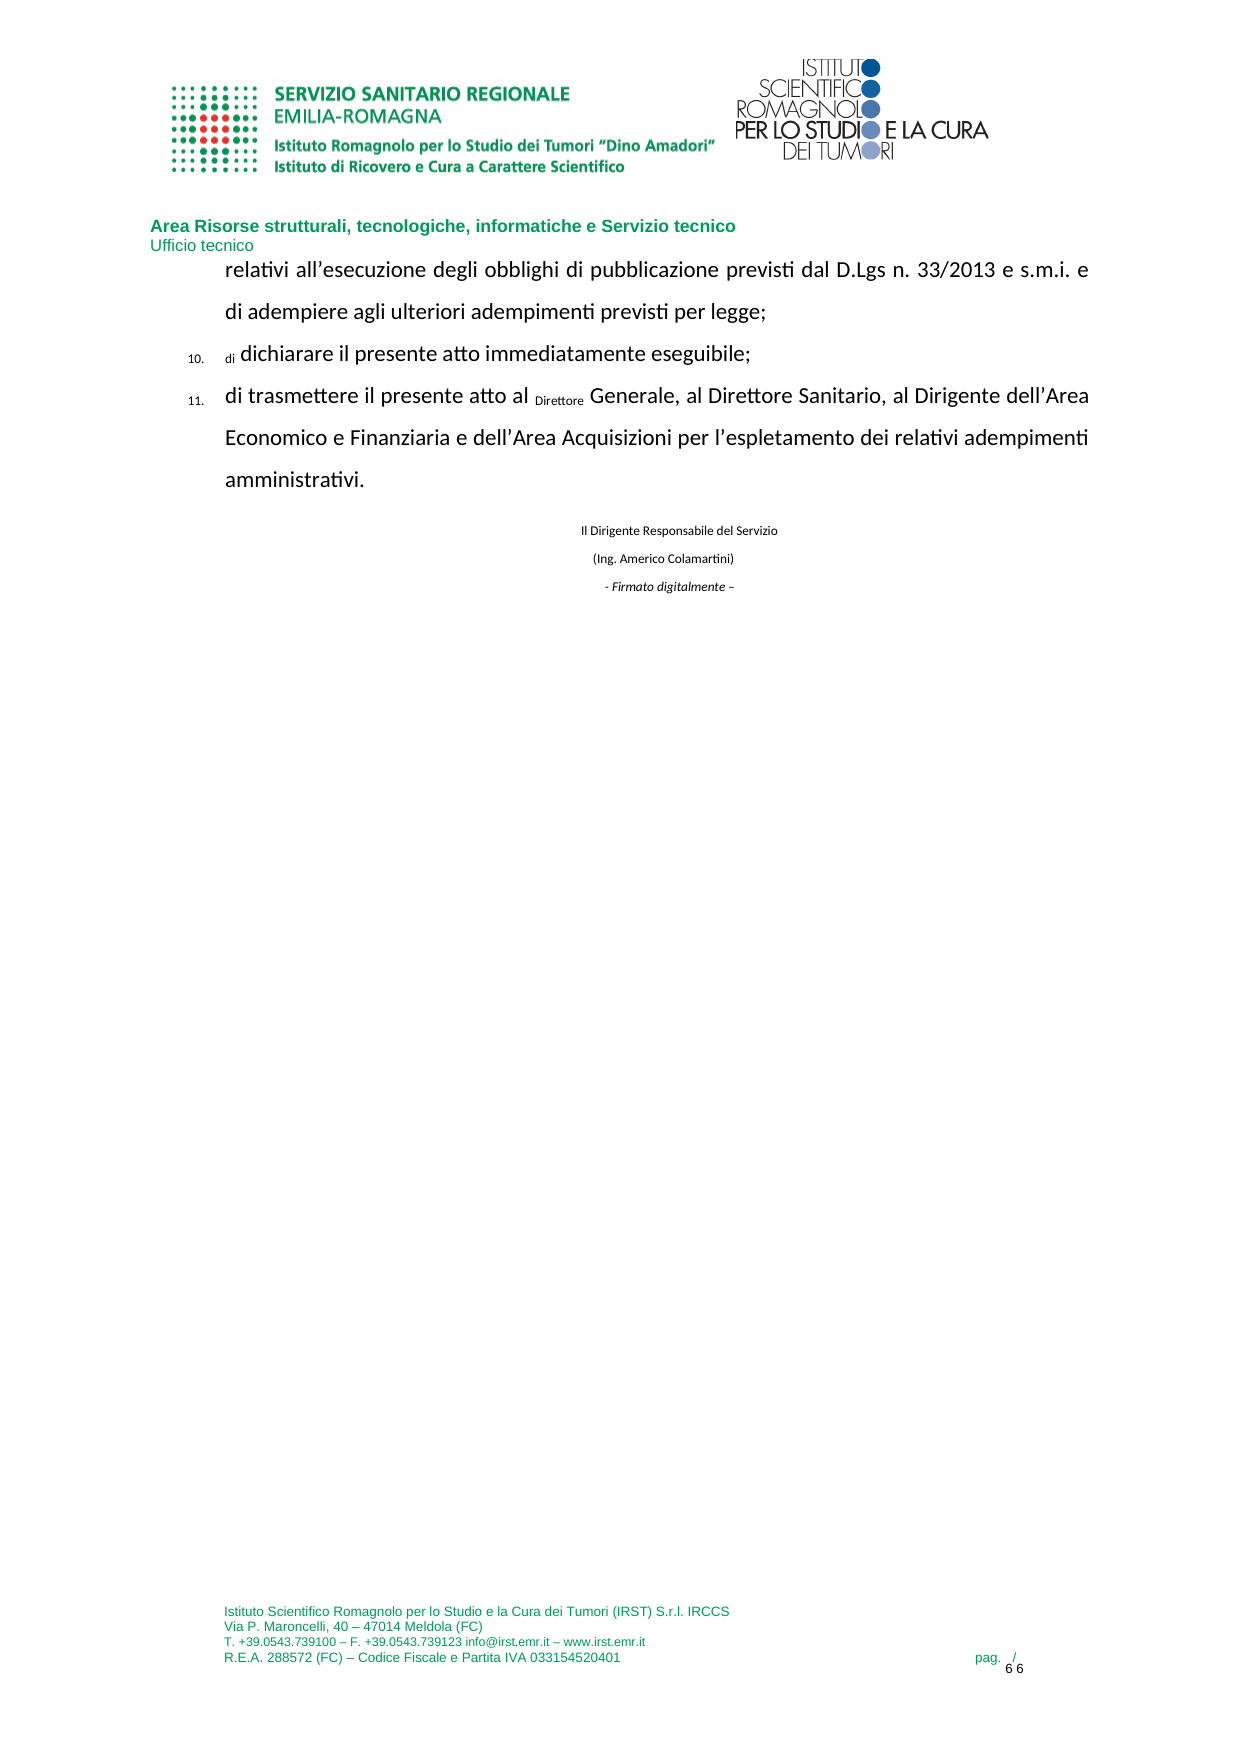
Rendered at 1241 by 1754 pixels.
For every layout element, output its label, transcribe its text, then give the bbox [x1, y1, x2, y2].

text Il Dirigente Responsabile del Servizio [578, 511, 1046, 539]
list di dichiarare il presente atto immediatamente eseguibile; [187, 339, 1090, 367]
text - Firmato digitalmente – [578, 567, 1046, 595]
picture [150, 59, 989, 194]
text (Ing. Americo Colamartini) [578, 539, 1046, 567]
list di trasmettere il presente atto al Direttore Generale, al Direttore Sanitario, al Dirigente dell’Area Economico e Finanziaria e dell’Area Acquisizioni per l’espletamento dei relativi adempimenti amministrativi. [187, 381, 1090, 493]
